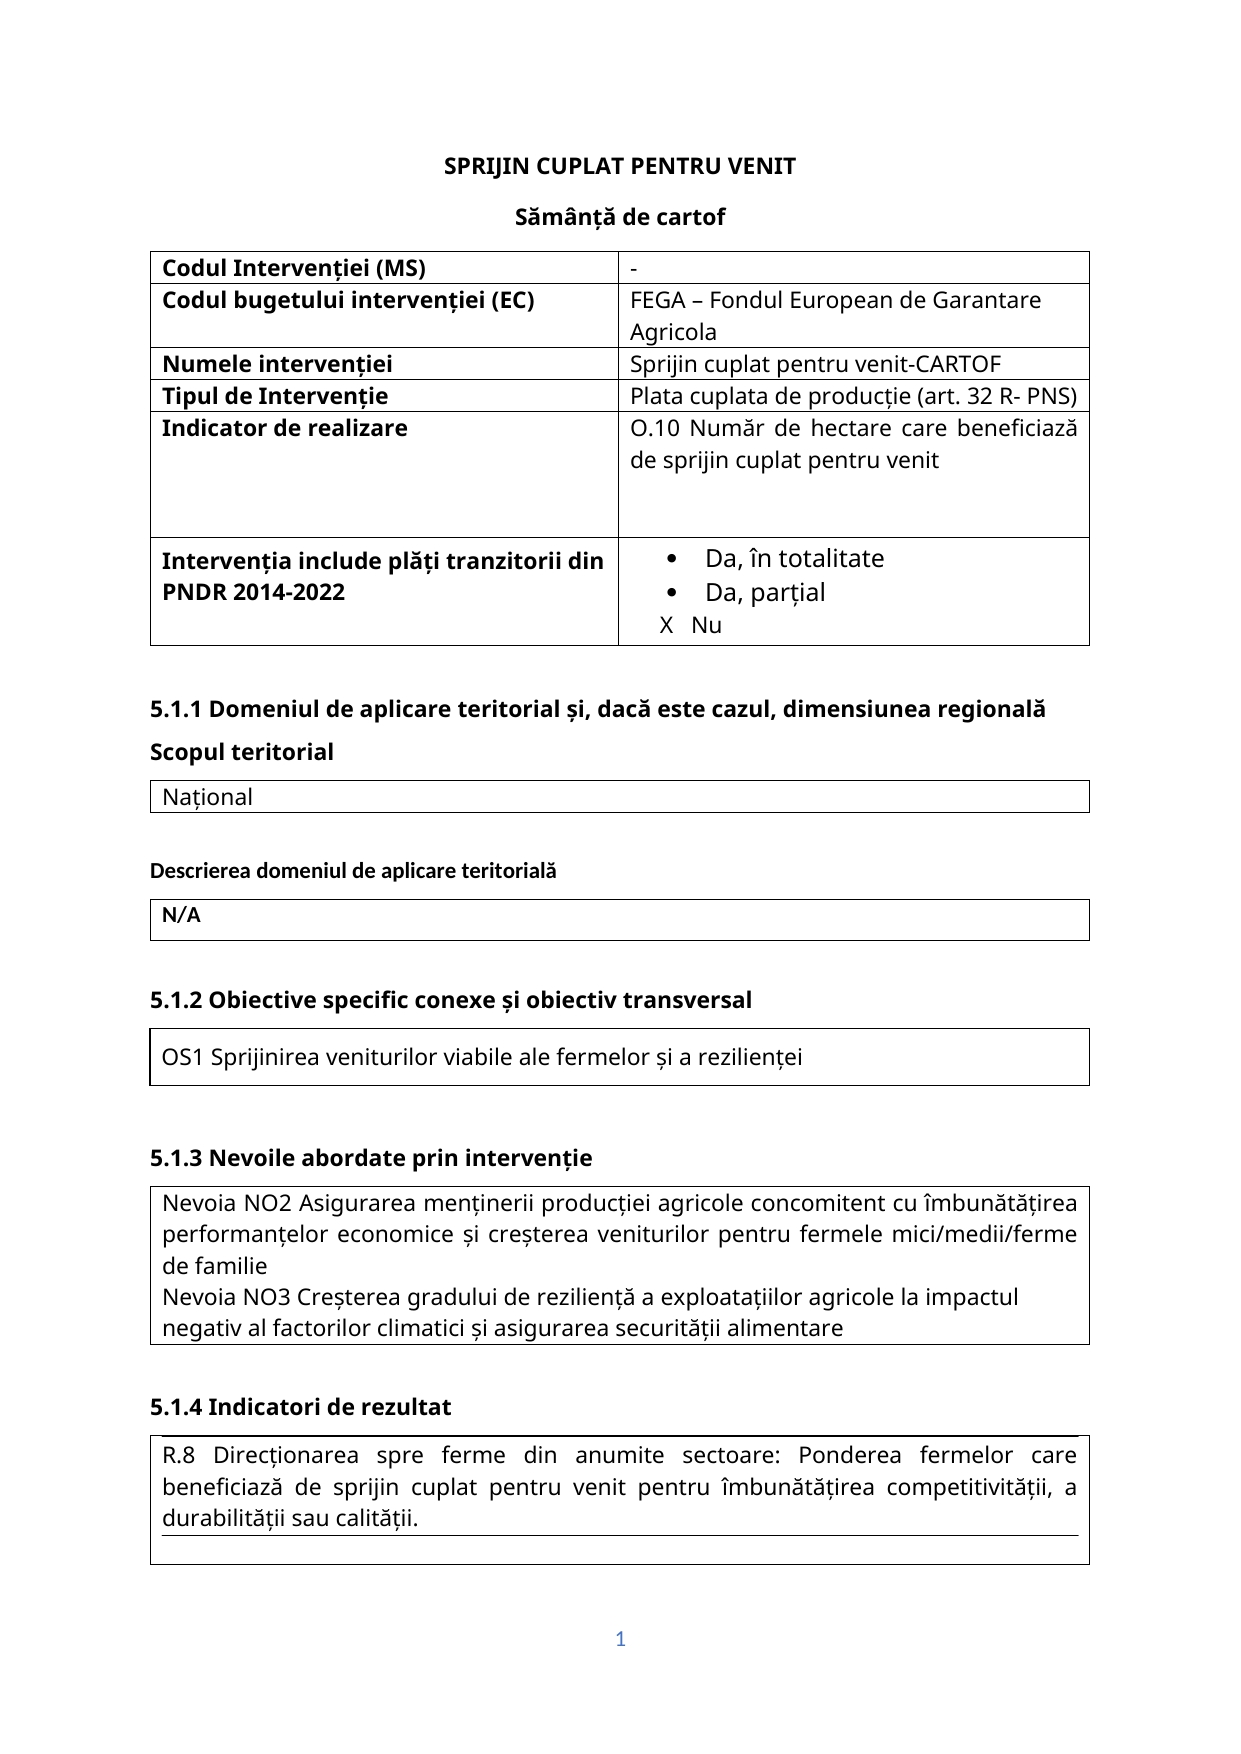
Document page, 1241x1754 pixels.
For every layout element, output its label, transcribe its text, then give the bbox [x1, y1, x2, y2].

list 5.1.3 Nevoile abordate prin intervenție [150, 1142, 1090, 1174]
table_header - [619, 252, 1089, 283]
table_cell Plata cuplata de producție (art. 32 R- PNS) [619, 380, 1089, 411]
table_cell O.10 Număr de hectare care beneficiază de sprijin cuplat pentru venit [619, 412, 1089, 537]
table_header R.8 Direcționarea spre ferme din anumite sectoare: Ponderea fermelor care beneficiază de sprijin cuplat pentru venit pentru îmbunătățirea competitivității, a durabilității sau calității. [151, 1436, 1089, 1564]
text Sămânță de cartof [150, 200, 1090, 232]
table_header Nevoia NO2 Asigurarea menținerii producției agricole concomitent cu îmbunătățirea performanțelor economice și creșterea veniturilor pentru fermele mici/medii/ferme de familie Nevoia NO3 Creșterea gradului de reziliență a exploatațiilor agricole la impactul negativ al factorilor climatici și asigurarea securității alimentare [151, 1187, 1089, 1343]
text SPRIJIN CUPLAT PENTRU VENIT [150, 150, 1090, 181]
table_header Național [151, 781, 1089, 812]
table_cell Intervenția include plăți tranzitorii din PNDR 2014-2022 [151, 538, 618, 644]
list 5.1.2 Obiective specific conexe și obiectiv transversal [150, 984, 1090, 1015]
table_header Codul Intervenției (MS) [151, 252, 618, 283]
subtitle 5.1.4 Indicatori de rezultat [150, 1391, 1090, 1423]
table_cell FEGA – Fondul European de Garantare Agricola [619, 284, 1089, 347]
table_cell Da, în totalitate Da, parțial X Nu [619, 538, 1089, 644]
table_header N/A [151, 900, 1089, 940]
list 5.1.1 Domeniul de aplicare teritorial și, dacă este cazul, dimensiunea regională [150, 692, 1090, 724]
text Descrierea domeniul de aplicare teritorială [150, 856, 1090, 884]
table_cell Numele intervenției [151, 348, 618, 379]
list Scopul teritorial [150, 736, 1090, 767]
table_cell Tipul de Intervenție [151, 380, 618, 411]
table_cell Indicator de realizare [151, 412, 618, 537]
table_cell Sprijin cuplat pentru venit-CARTOF [619, 348, 1089, 379]
table_cell Codul bugetului intervenției (EC) [151, 284, 618, 347]
table_header OS1 Sprijinirea veniturilor viabile ale fermelor și a rezilienței [151, 1029, 1089, 1085]
